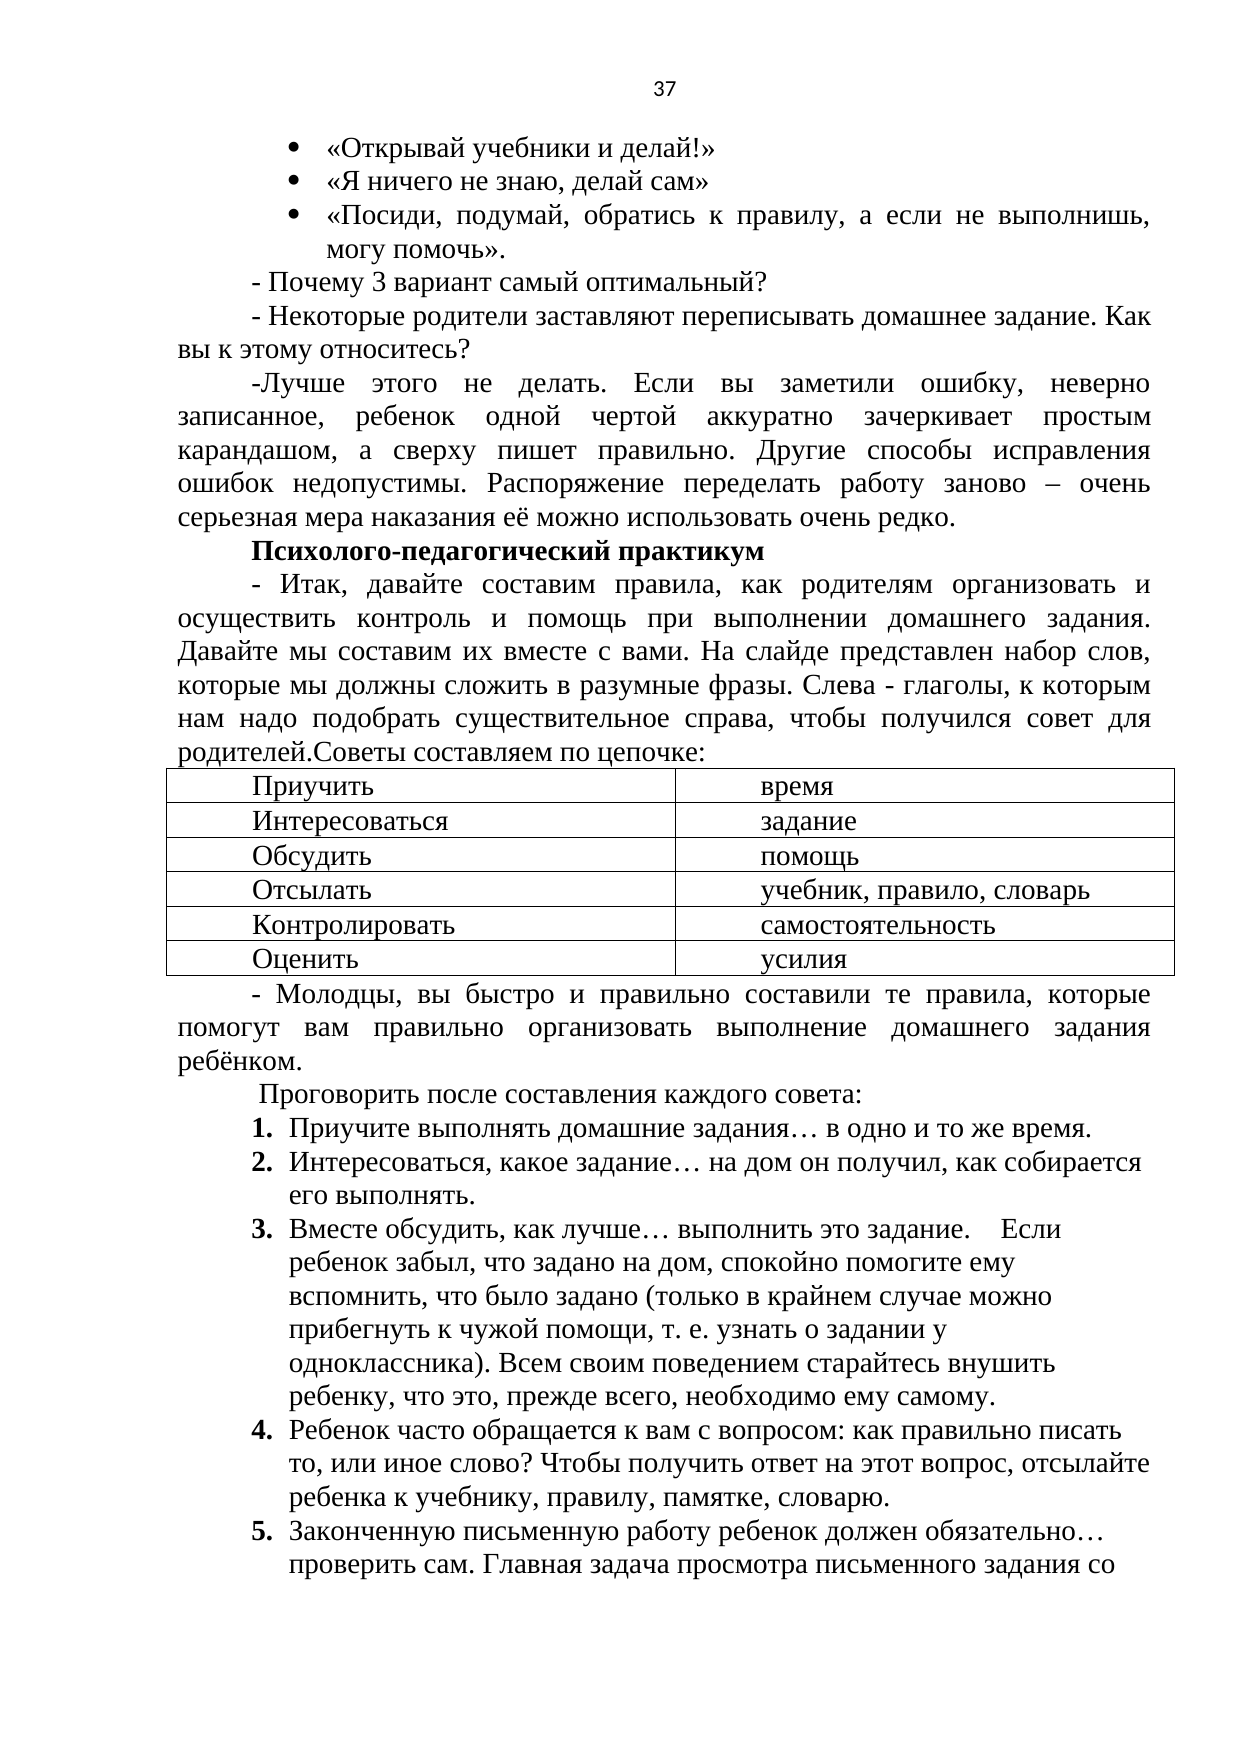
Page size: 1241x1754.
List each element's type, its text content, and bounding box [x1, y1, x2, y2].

text - Итак, давайте составим правила, как родителям организовать и осуществить контроль и помощь при выполнении домашнего задания. Давайте мы составим их вместе с вами. На слайде представлен набор слов, которые мы должны сложить в разумные фразы. Слева - глаголы, к которым нам надо подобрать существительное справа, чтобы получился совет для родителей.Советы составляем по цепочке: [177, 566, 1152, 767]
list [251, 1513, 1152, 1580]
table_header время [676, 769, 1174, 802]
table_cell Обсудить [167, 838, 675, 871]
table_cell Оценить [167, 941, 675, 975]
text Проговорить после составления каждого совета: [177, 1077, 1152, 1110]
text - Молодцы, вы быстро и правильно составили те правила, которые помогут вам правильно организовать выполнение домашнего задания ребёнком. [177, 976, 1152, 1077]
table_cell Контролировать [167, 907, 675, 940]
table_cell самостоятельность [676, 907, 1174, 940]
table_cell учебник, правило, словарь [676, 872, 1174, 906]
text Психолого-педагогический практикум [177, 533, 1152, 566]
list «Открывай учебники и делай!» [288, 130, 1152, 163]
list Интересоваться, какое задание… на дом он получил, как собирается его выполнять. [251, 1144, 1152, 1211]
table_cell усилия [676, 941, 1174, 975]
list Вместе обсудить, как лучше… выполнить это задание. Если ребенок забыл, что задано на дом, спокойно помогите ему вспомнить, что было задано (только в крайнем случае можно прибегнуть к чужой помощи, т. е. узнать о задании у одноклассника). Всем своим поведением старайтесь внушить ребенку, что это, прежде всего, необходимо ему самому. [251, 1211, 1152, 1412]
table_cell Интересоваться [167, 803, 675, 837]
text - Почему 3 вариант самый оптимальный? [177, 264, 1152, 298]
list Ребенок часто обращается к вам с вопросом: как правильно писать то, или иное слово? Чтобы получить ответ на этот вопрос, отсылайте ребенка к учебнику, правилу, памятке, словарю. [251, 1412, 1152, 1513]
list «Я ничего не знаю, делай сам» [288, 163, 1152, 197]
table_cell помощь [676, 838, 1174, 871]
text -Лучше этого не делать. Если вы заметили ошибку, неверно записанное, ребенок одной чертой аккуратно зачеркивает простым карандашом, а сверху пишет правильно. Другие способы исправления ошибок недопустимы. Распоряжение переделать работу заново – очень серьезная мера наказания её можно использовать очень редко. [177, 365, 1152, 533]
table_cell задание [676, 803, 1174, 837]
list «Посиди, подумай, обратись к правилу, а если не выполнишь, могу помочь». [288, 197, 1152, 264]
table_cell Отсылать [167, 872, 675, 906]
text - Некоторые родители заставляют переписывать домашнее задание. Как вы к этому относитесь? [177, 298, 1152, 365]
list Приучите выполнять домашние задания… в одно и то же время. [251, 1110, 1152, 1144]
table_header Приучить [167, 769, 675, 802]
